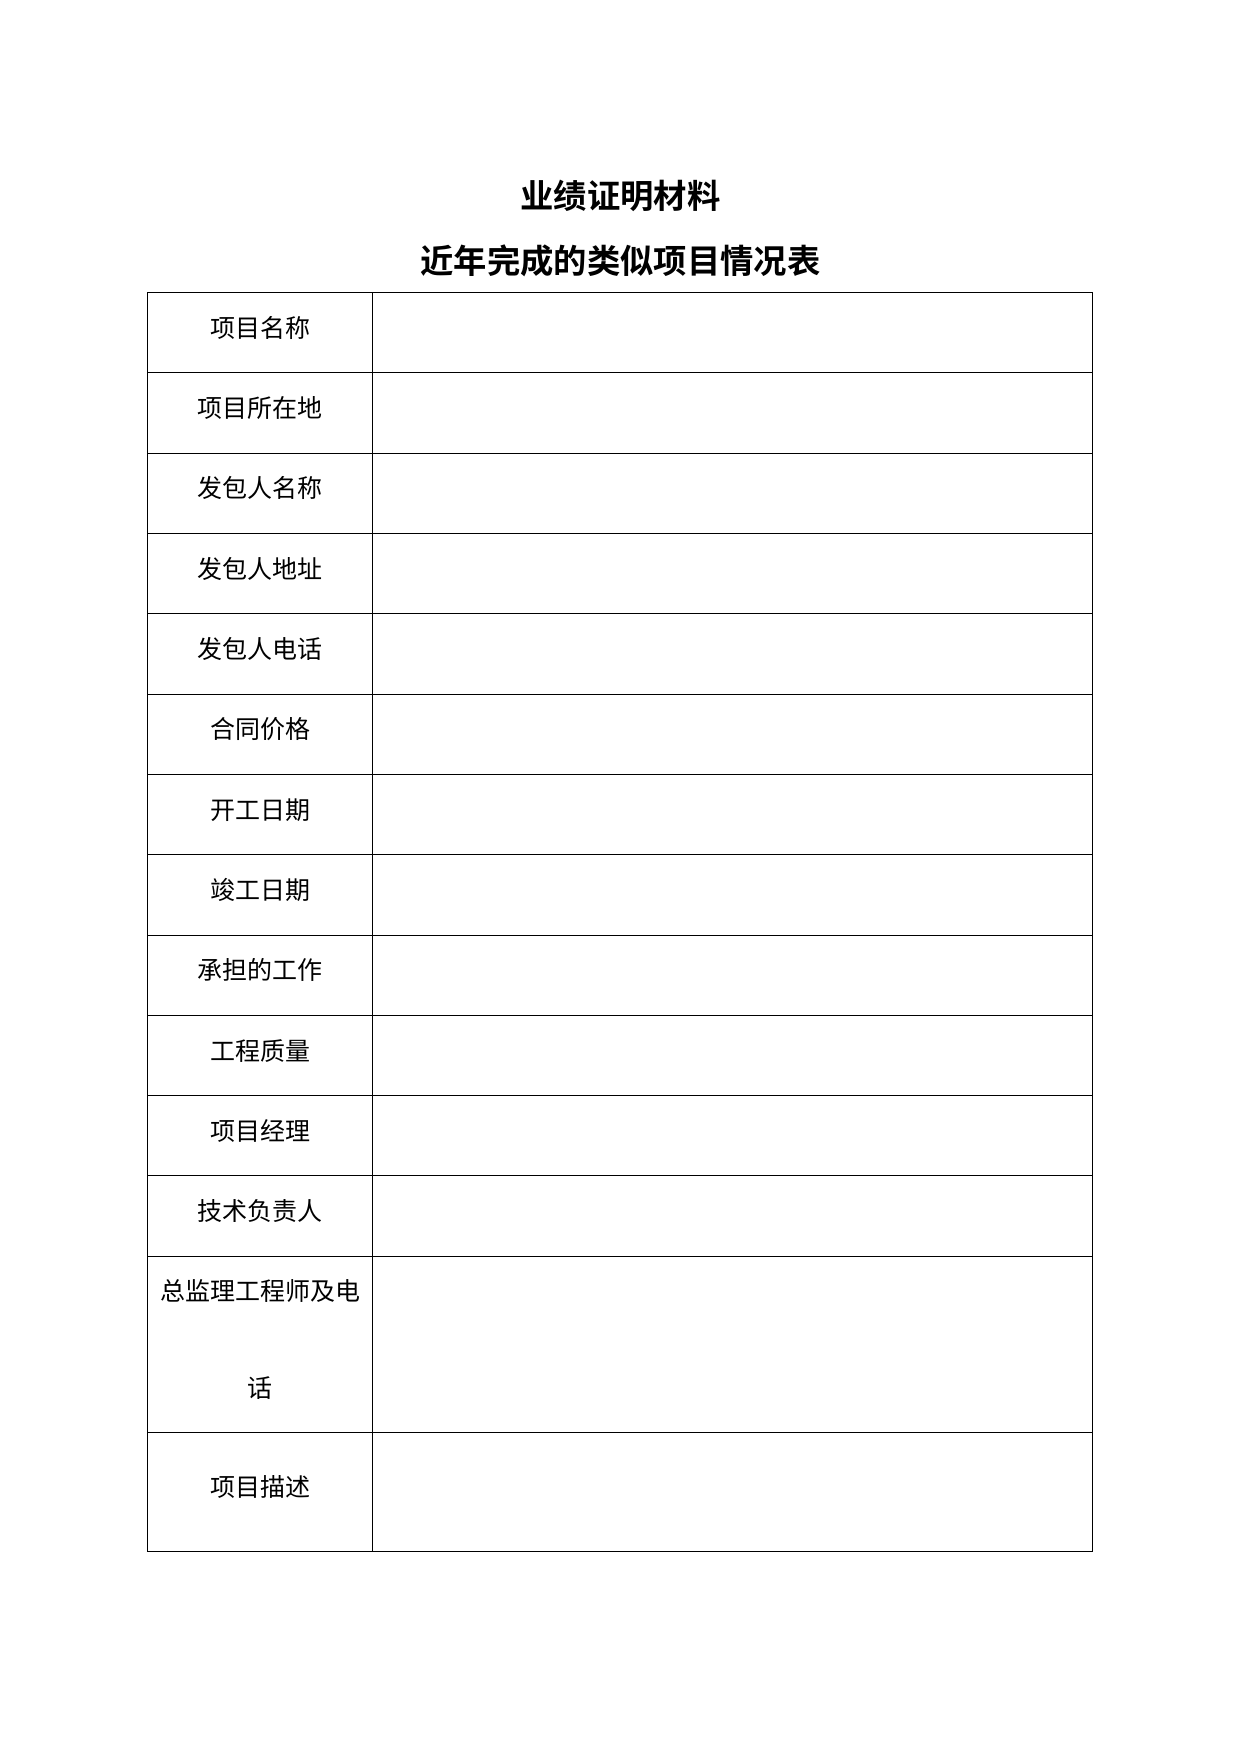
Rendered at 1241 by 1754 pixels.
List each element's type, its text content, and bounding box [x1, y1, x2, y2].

table_cell [373, 1433, 1092, 1551]
table_cell 开工日期 [148, 775, 372, 854]
table_cell [373, 855, 1092, 934]
text 业绩证明材料 [187, 162, 1053, 227]
table_cell [373, 695, 1092, 774]
table_cell 项目经理 [148, 1096, 372, 1175]
table_header [373, 293, 1092, 372]
table_cell 竣工日期 [148, 855, 372, 934]
table_cell 承担的工作 [148, 936, 372, 1015]
table_cell 发包人名称 [148, 454, 372, 533]
table_cell [373, 936, 1092, 1015]
table_cell [373, 373, 1092, 453]
table_header 项目名称 [148, 293, 372, 372]
table_cell 项目描述 [148, 1433, 372, 1551]
table_cell [373, 1257, 1092, 1432]
table_cell [373, 534, 1092, 613]
table_cell [373, 1016, 1092, 1095]
table_cell 合同价格 [148, 695, 372, 774]
table_cell 总监理工程师及电话 [148, 1257, 372, 1432]
table_cell 工程质量 [148, 1016, 372, 1095]
table_cell 项目所在地 [148, 373, 372, 453]
table_cell [373, 454, 1092, 533]
table_cell [373, 775, 1092, 854]
table_cell 发包人地址 [148, 534, 372, 613]
table_cell 技术负责人 [148, 1176, 372, 1256]
text 近年完成的类似项目情况表 [187, 227, 1053, 292]
table_cell [373, 1096, 1092, 1175]
table_cell [373, 614, 1092, 693]
table_cell [373, 1176, 1092, 1256]
table_cell 发包人电话 [148, 614, 372, 693]
